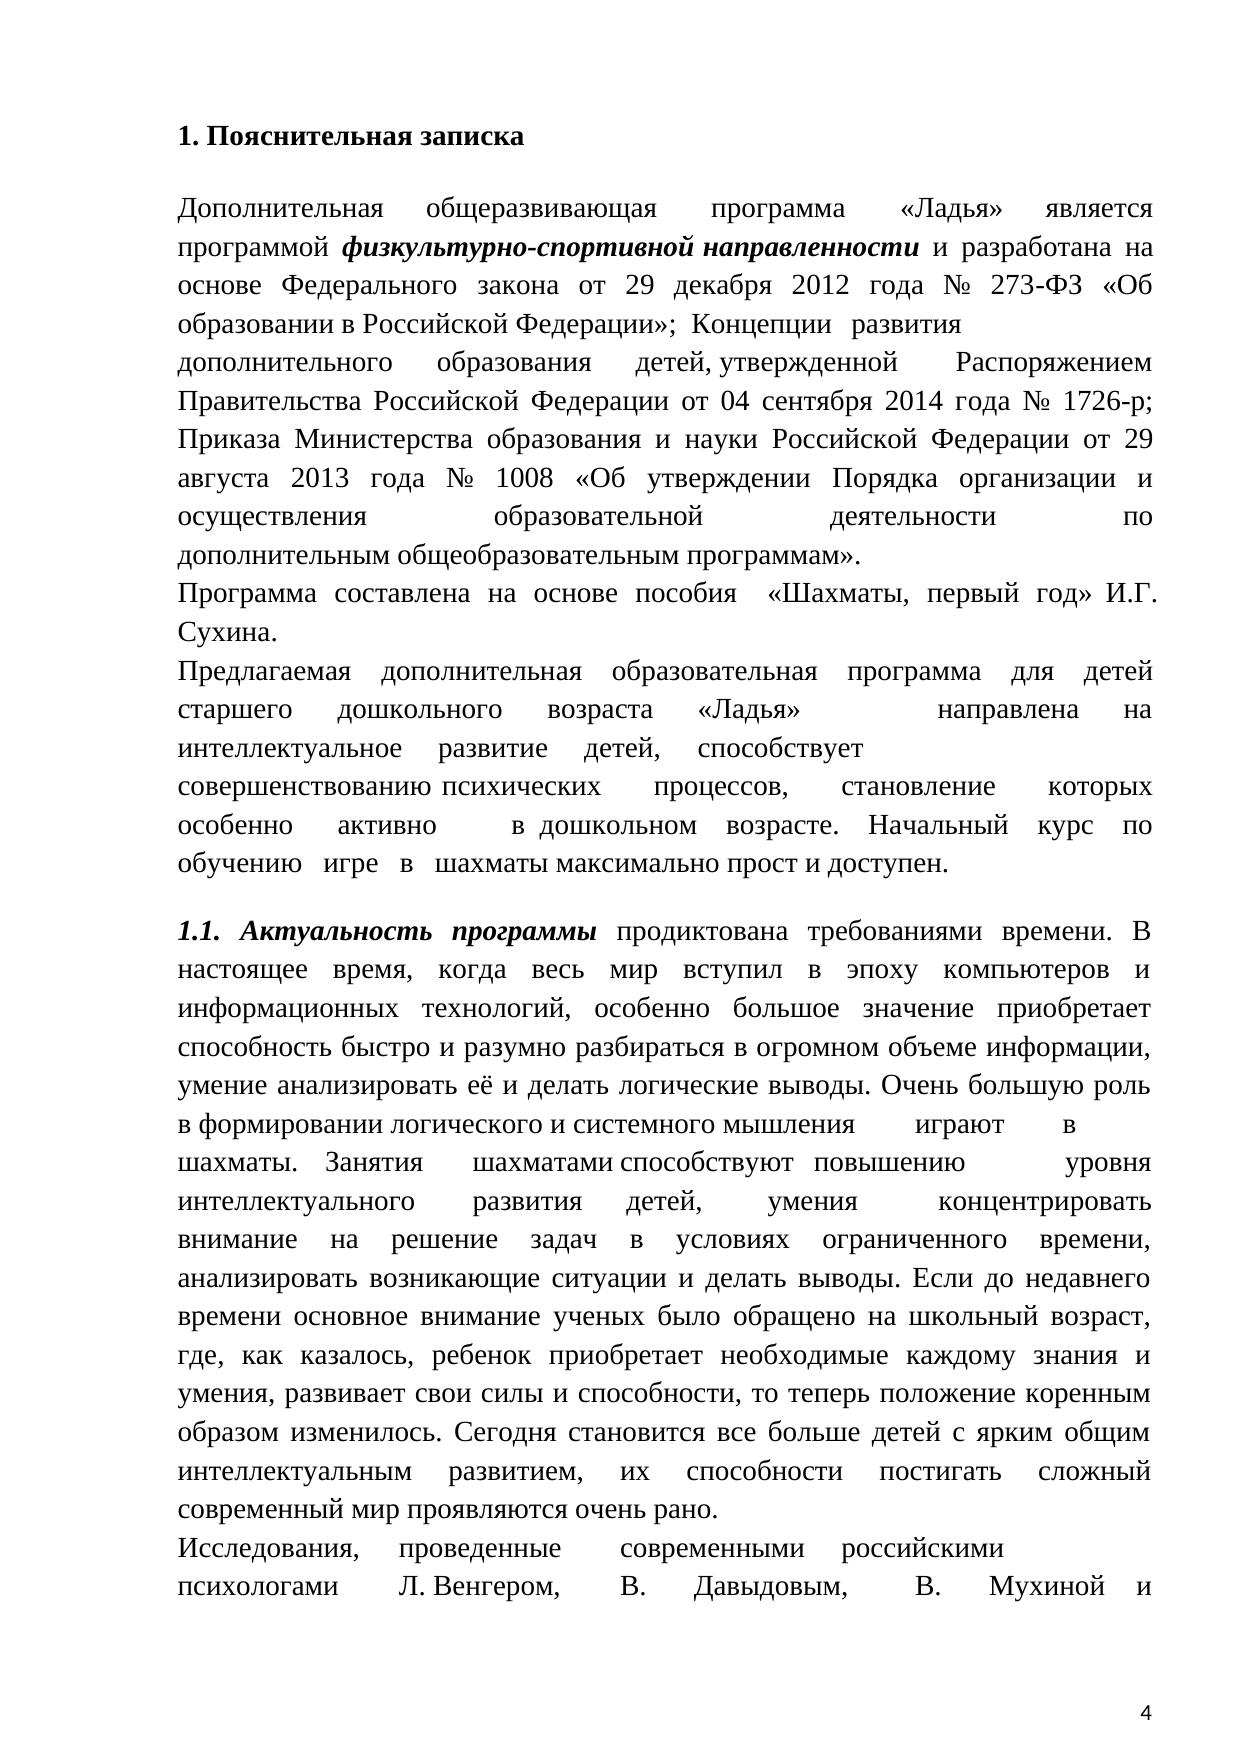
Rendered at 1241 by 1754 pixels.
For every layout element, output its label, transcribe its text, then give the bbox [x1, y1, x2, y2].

text Предлагаемая дополнительная образовательная программа для детей старшего дошкольного возраста «Ладья» направлена на интеллектуальное развитие детей, способствует совершенствованию психических процессов, становление которых особенно активно в дошкольном возрасте. Начальный курс по обучению игре в шахматы максимально прост и доступен. [177, 653, 1153, 879]
text Дополнительная общеразвивающая программа «Ладья» является программой физкультурно-спортивной направленности и разработана на основе Федерального закона от 29 декабря 2012 года № 273-ФЗ «Об образовании в Российской Федерации»; Концепции развития дополнительного образования детей, утвержденной Распоряжением Правительства Российской Федерации от 04 сентября 2014 года № 1726-р; Приказа Министерства образования и науки Российской Федерации от 29 августа 2013 года № 1008 «Об утверждении Порядка организации и осуществления образовательной деятельности по дополнительным общеобразовательным программам». [177, 190, 1153, 571]
text Программа составлена на основе пособия «Шахматы, первый год» И.Г. Сухина. [177, 576, 1158, 648]
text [177, 1530, 1152, 1602]
text 1. Пояснительная записка [177, 118, 1154, 152]
text 1.1. Актуальность программы продиктована требованиями времени. В настоящее время, когда весь мир вступил в эпоху компьютеров и информационных технологий, особенно большое значение приобретает способность быстро и разумно разбираться в огромном объеме информации, умение анализировать её и делать логические выводы. Очень большую роль в формировании логического и системного мышления играют в шахматы. Занятия шахматами способствуют повышению уровня интеллектуального развития детей, умения концентрировать внимание на решение задач в условиях ограниченного времени, анализировать возникающие ситуации и делать выводы. Если до недавнего времени основное внимание ученых было обращено на школьный возраст, где, как казалось, ребенок приобретает необходимые каждому знания и умения, развивает свои силы и способности, то теперь положение коренным образом изменилось. Сегодня становится все больше детей с ярким общим интеллектуальным развитием, их способности постигать сложный современный мир проявляются очень рано. [177, 913, 1152, 1525]
